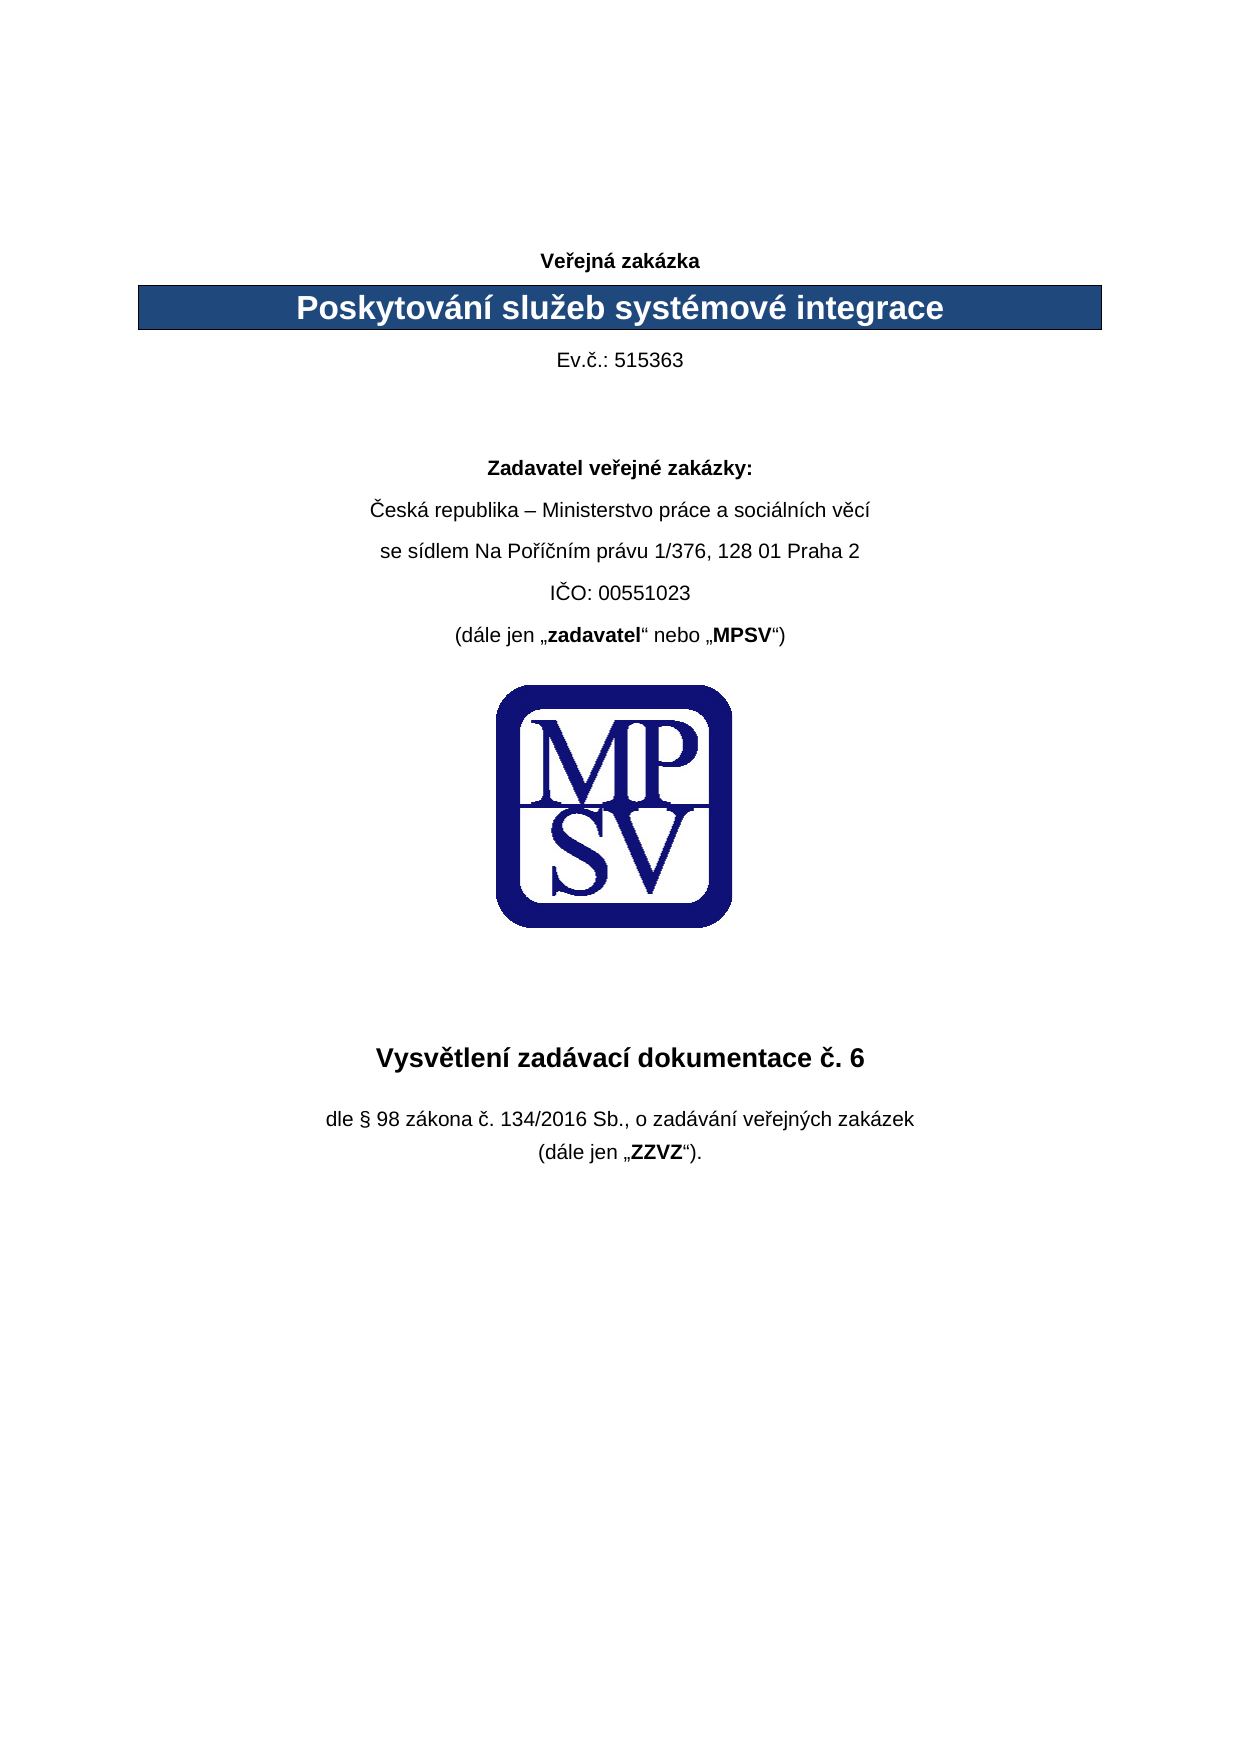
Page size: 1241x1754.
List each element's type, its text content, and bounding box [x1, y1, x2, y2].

text Zadavatel veřejné zakázky: [148, 451, 1093, 480]
text se sídlem Na Poříčním právu 1/376, 128 01 Praha 2 [148, 534, 1093, 563]
picture [496, 685, 733, 928]
text Veřejná zakázka [148, 243, 1093, 273]
text Vysvětlení zadávací dokumentace č. 6 [148, 1042, 1093, 1073]
text (dále jen „ZZVZ“). [148, 1131, 1093, 1164]
text Poskytování služeb systémové integrace [139, 286, 1101, 329]
text dle § 98 zákona č. 134/2016 Sb., o zadávání veřejných zakázek [148, 1097, 1093, 1131]
text Ev.č.: 515363 [148, 342, 1093, 371]
text Česká republika – Ministerstvo práce a sociálních věcí [148, 492, 1093, 521]
text IČO: 00551023 [148, 576, 1093, 605]
text (dále jen „zadavatel“ nebo „MPSV“) [148, 617, 1093, 646]
